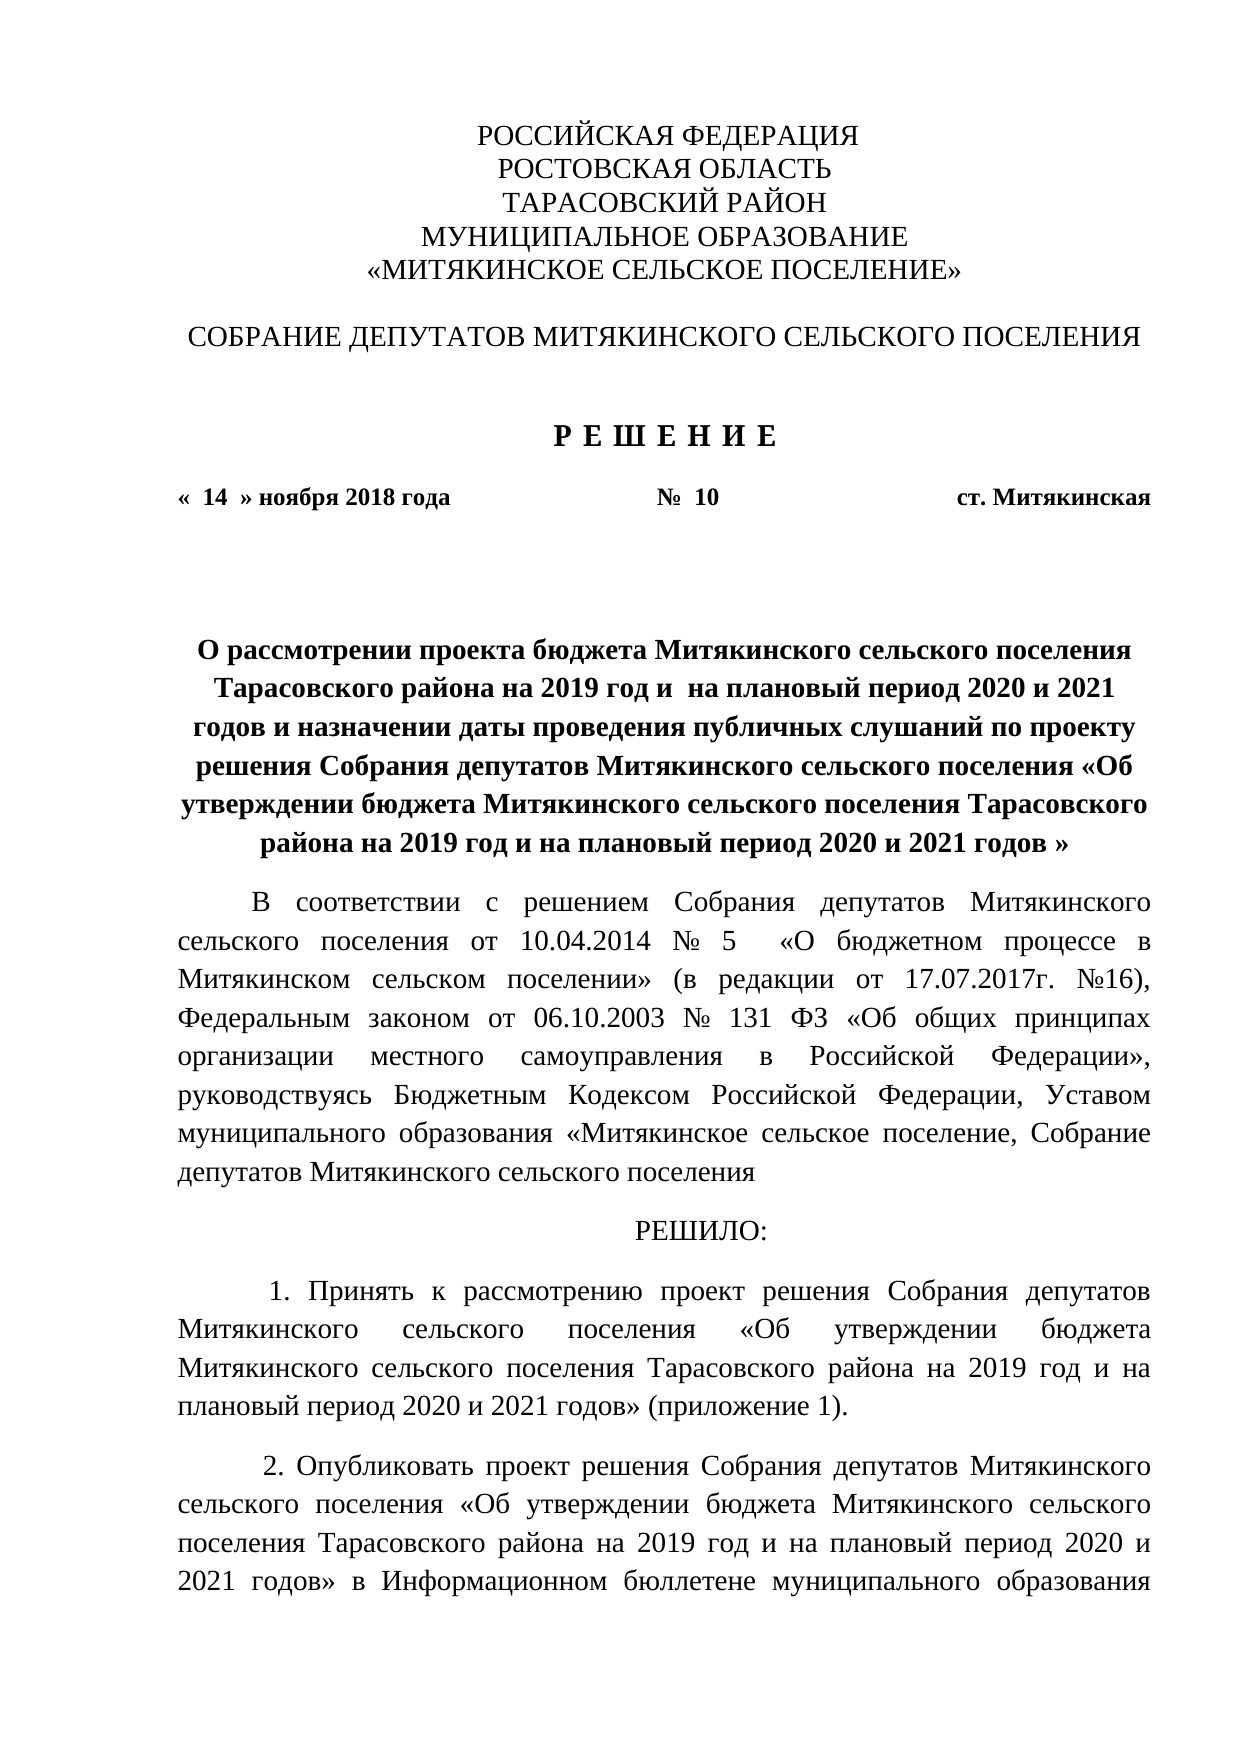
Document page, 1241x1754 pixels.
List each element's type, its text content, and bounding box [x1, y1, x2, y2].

text РЕШИЛО: [177, 1213, 1152, 1247]
text РОССИЙСКАЯ ФЕДЕРАЦИЯ [177, 118, 1152, 152]
text «МИТЯКИНСКОЕ СЕЛЬСКОЕ ПОСЕЛЕНИЕ» [177, 252, 1152, 286]
text МУНИЦИПАЛЬНОЕ ОБРАЗОВАНИЕ [177, 219, 1152, 252]
text ТАРАСОВСКИЙ РАЙОН [177, 185, 1152, 219]
text СОБРАНИЕ ДЕПУТАТОВ МИТЯКИНСКОГО СЕЛЬСКОГО ПОСЕЛЕНИЯ [177, 319, 1152, 353]
text « 14 » ноября 2018 года № 10 ст. Митякинская [177, 482, 1152, 511]
text РОСТОВСКАЯ ОБЛАСТЬ [177, 152, 1152, 185]
text Р Е Ш Е Н И Е [177, 420, 1152, 453]
text 1. Принять к рассмотрению проект решения Собрания депутатов Митякинского сельского поселения «Об утверждении бюджета Митякинского сельского поселения Тарасовского района на 2019 год и на плановый период 2020 и 2021 годов» (приложение 1). [177, 1273, 1152, 1422]
text В соответствии с решением Собрания депутатов Митякинского сельского поселения от 10.04.2014 № 5 «О бюджетном процессе в Митякинском сельском поселении» (в редакции от 17.07.2017г. №16), Федеральным законом от 06.10.2003 № 131 ФЗ «Об общих принципах организации местного самоуправления в Российской Федерации», руководствуясь Бюджетным Кодексом Российской Федерации, Уставом муниципального образования «Митякинское сельское поселение, Собрание депутатов Митякинского сельского поселения [177, 884, 1152, 1187]
text О рассмотрении проекта бюджета Митякинского сельского поселения Тарасовского района на 2019 год и на плановый период 2020 и 2021 годов и назначении даты проведения публичных слушаний по проекту решения Собрания депутатов Митякинского сельского поселения «Об утверждении бюджета Митякинского сельского поселения Тарасовского района на 2019 год и на плановый период 2020 и 2021 годов » [177, 632, 1152, 858]
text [177, 1448, 1152, 1597]
